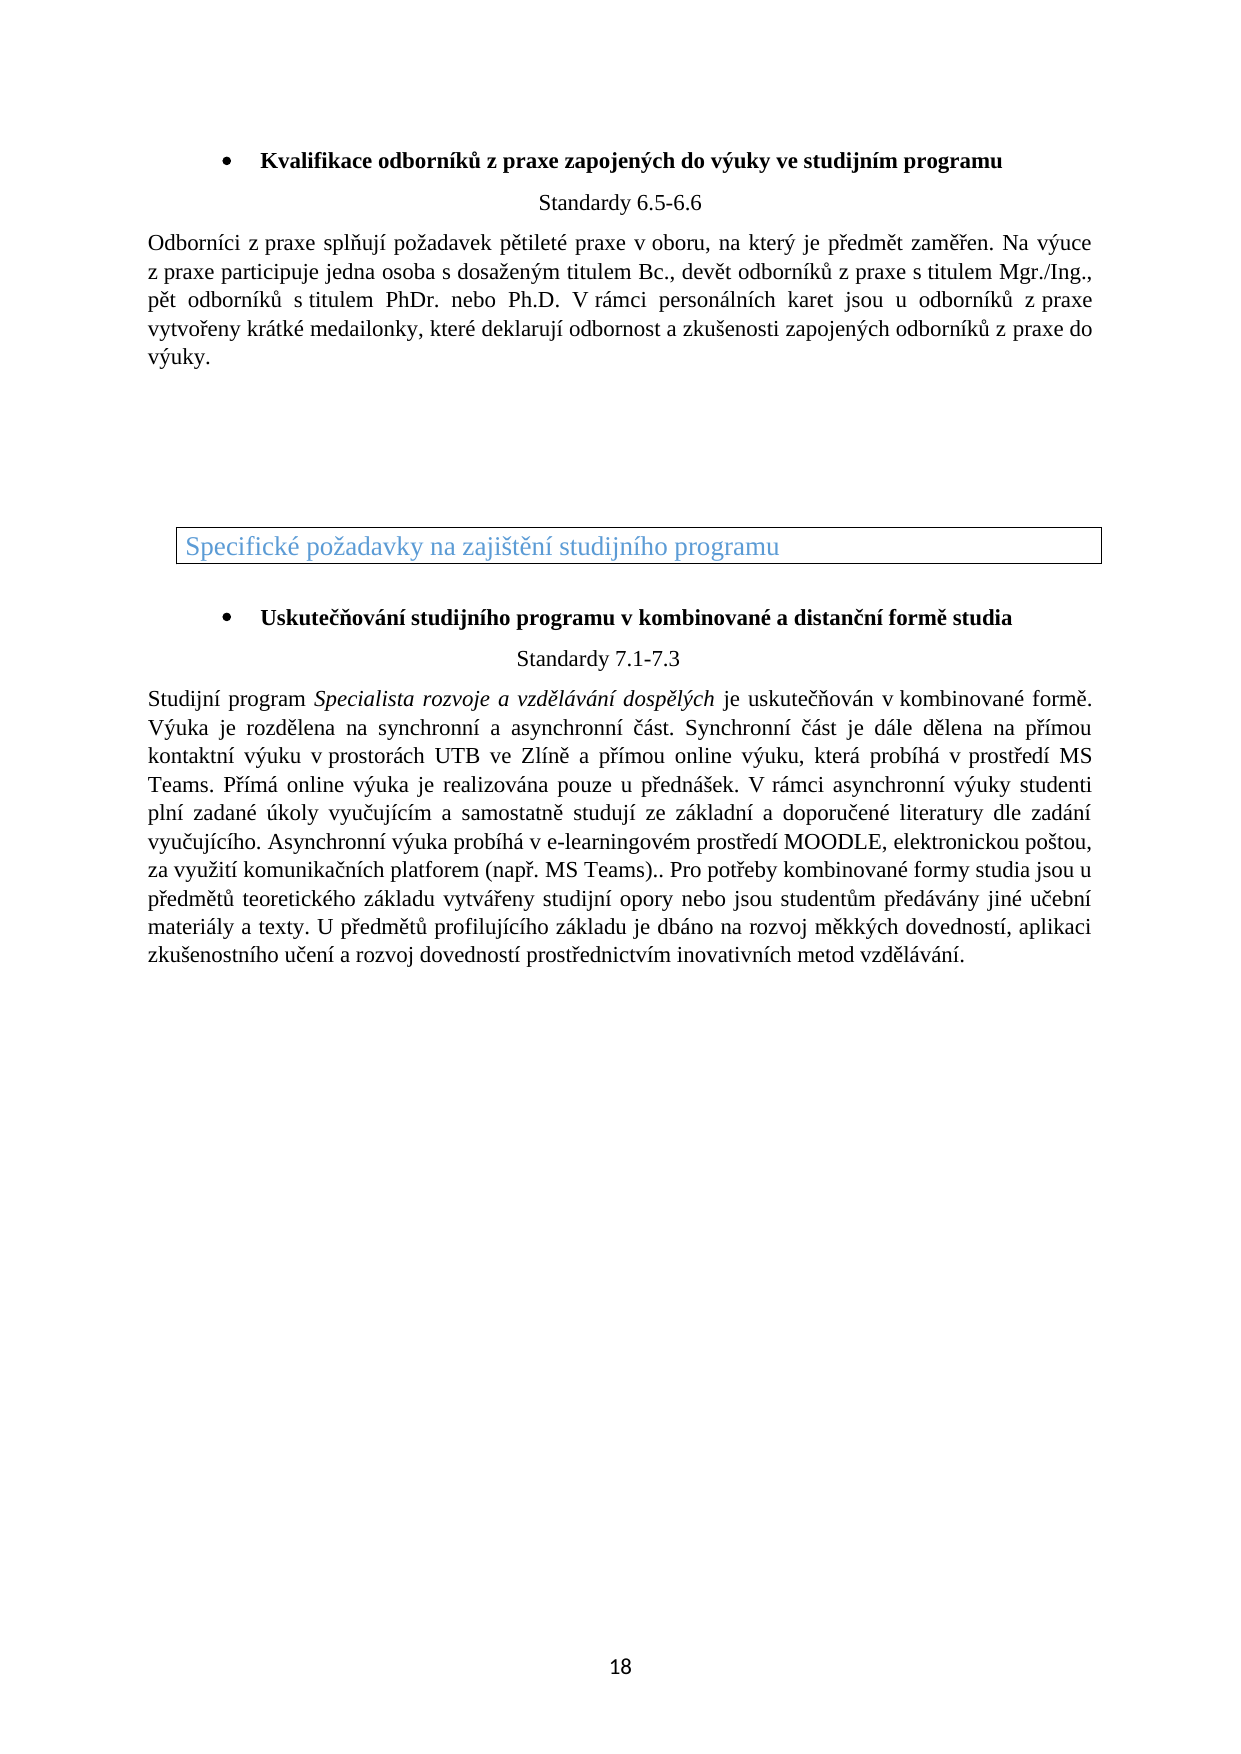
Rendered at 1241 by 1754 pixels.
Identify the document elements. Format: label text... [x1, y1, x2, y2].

subtitle Kvalifikace odborníků z praxe zapojených do výuky ve studijním programu [223, 148, 1093, 174]
text Standardy 7.1-7.3 [148, 644, 1093, 671]
text Odborníci z praxe splňují požadavek pětileté praxe v oboru, na který je předmět zaměřen. Na výuce z praxe participuje jedna osoba s dosaženým titulem Bc., devět odborníků z praxe s titulem Mgr./Ing., pět odborníků s titulem PhDr. nebo Ph.D. V rámci personálních karet jsou u odborníků z praxe vytvořeny krátké medailonky, které deklarují odbornost a zkušenosti zapojených odborníků z praxe do výuky. [148, 229, 1093, 369]
text Studijní program Specialista rozvoje a vzdělávání dospělých je uskutečňován v kombinované formě. Výuka je rozdělena na synchronní a asynchronní část. Synchronní část je dále dělena na přímou kontaktní výuku v prostorách UTB ve Zlíně a přímou online výuku, která probíhá v prostředí MS Teams. Přímá online výuka je realizována pouze u přednášek. V rámci asynchronní výuky studenti plní zadané úkoly vyučujícím a samostatně studují ze základní a doporučené literatury dle zadání vyučujícího. Asynchronní výuka probíhá v e-learningovém prostředí MOODLE, elektronickou poštou, za využití komunikačních platforem (např. MS Teams).. Pro potřeby kombinované formy studia jsou u předmětů teoretického základu vytvářeny studijní opory nebo jsou studentům předávány jiné učební materiály a texty. U předmětů profilujícího základu je dbáno na rozvoj měkkých dovedností, aplikaci zkušenostního učení a rozvoj dovedností prostřednictvím inovativních metod vzdělávání. [148, 686, 1093, 968]
text Standardy 6.5-6.6 [148, 188, 1093, 215]
subtitle Uskutečňování studijního programu v kombinované a distanční formě studia [223, 604, 1093, 630]
subtitle Specifické požadavky na zajištění studijního programu [177, 528, 1101, 563]
